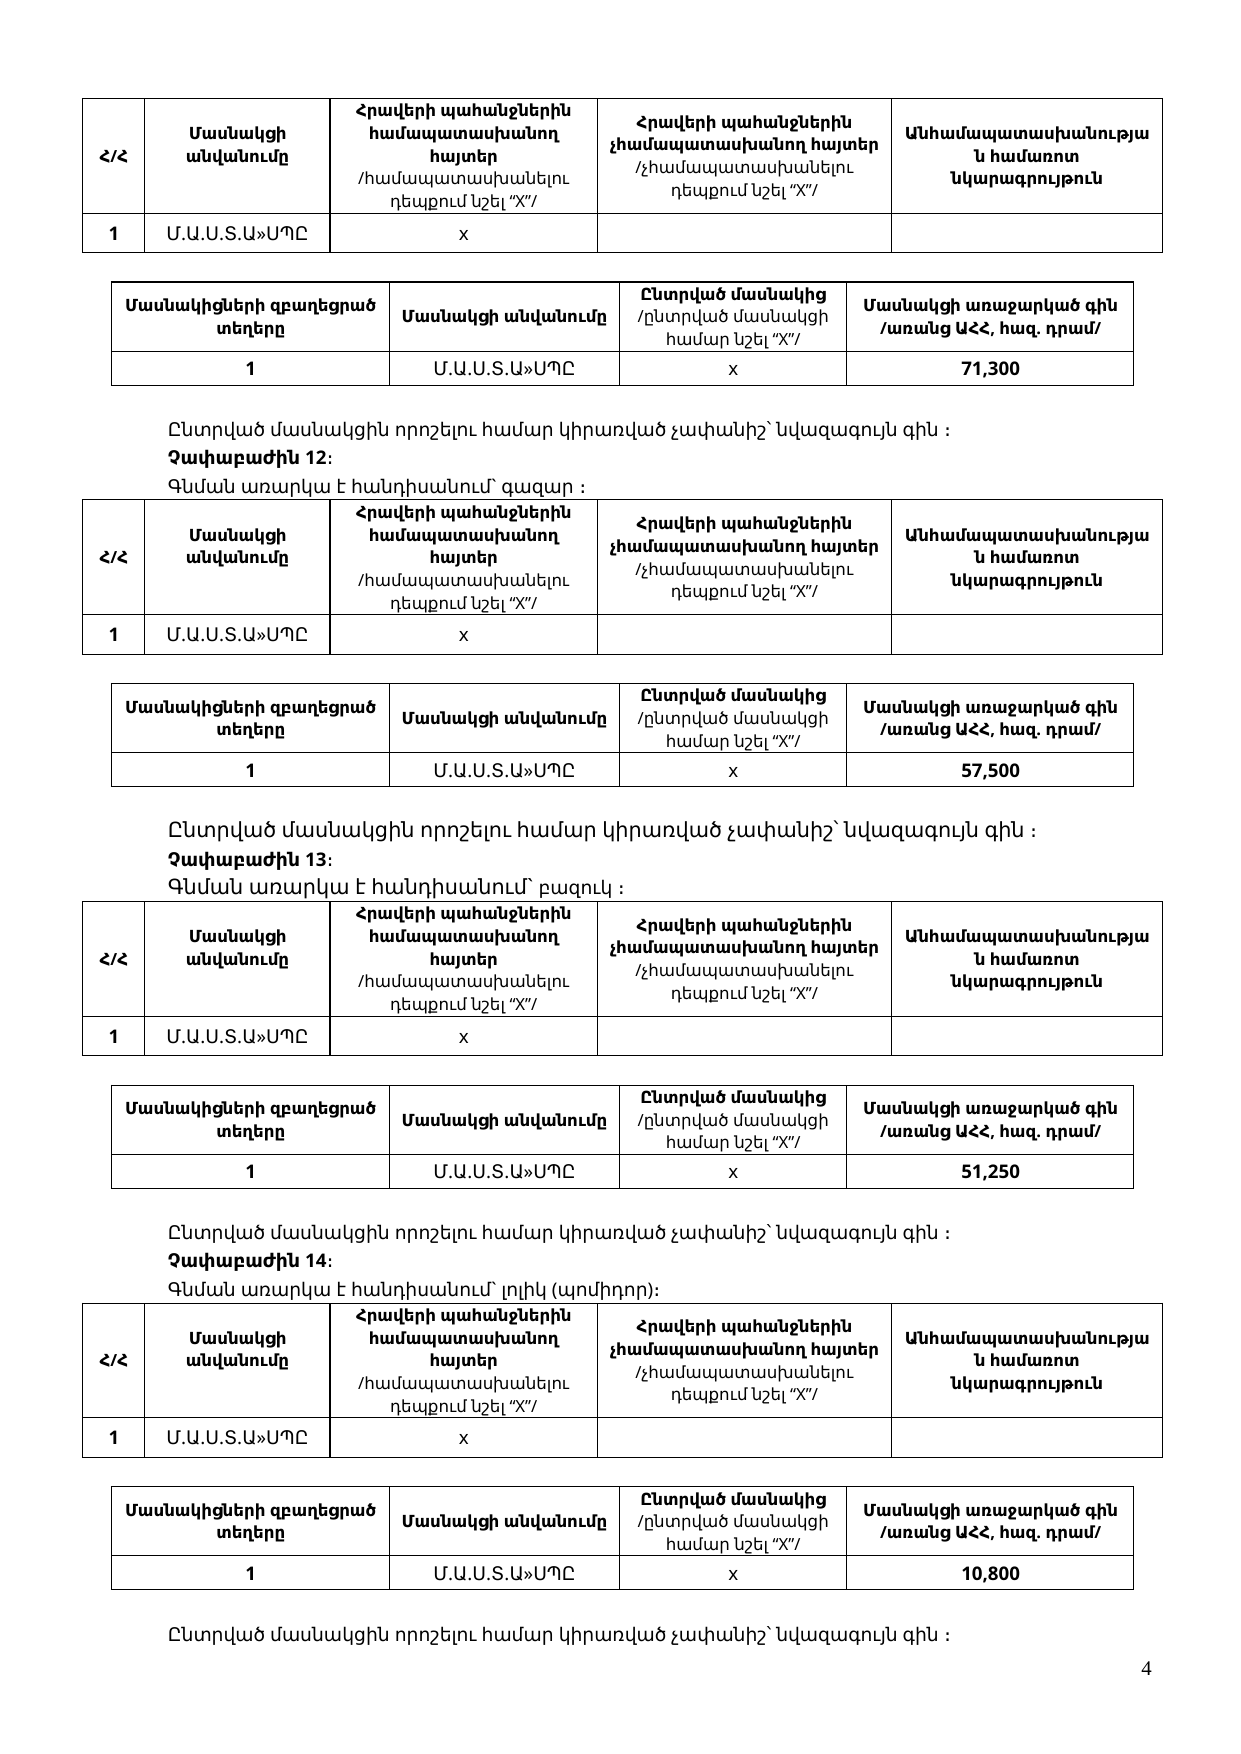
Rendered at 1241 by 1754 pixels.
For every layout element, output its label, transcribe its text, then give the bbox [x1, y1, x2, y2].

text Չափաբաժին 14։ [94, 1246, 1152, 1274]
table_header Անհամապատասխանության համառոտ նկարագրույթուն [892, 1304, 1162, 1417]
table_header Հրավերի պահանջներին համապատասխանող հայտեր /համապատասխանելու դեպքում նշել “X”/ [331, 99, 597, 212]
table_cell 1 [83, 1418, 144, 1457]
table_cell x [331, 1418, 597, 1457]
table_cell 1 [83, 1017, 144, 1055]
table_header Հ/Հ [83, 99, 144, 212]
table_cell Մ.Ա.Ս.Տ.Ա»ՍՊԸ [145, 1017, 329, 1055]
text Չափաբաժին 12։ [94, 442, 1152, 471]
table_cell x [620, 753, 846, 786]
table_header Մասնակիցների զբաղեցրած տեղերը [112, 1487, 389, 1555]
table_header Ընտրված մասնակից /ընտրված մասնակցի համար նշել “X”/ [620, 1487, 846, 1555]
table_header Ընտրված մասնակից /ընտրված մասնակցի համար նշել “X”/ [620, 283, 846, 351]
table_cell Մ.Ա.Ս.Տ.Ա»ՍՊԸ [390, 1155, 619, 1188]
table_cell 1 [112, 753, 389, 786]
table_header Հ/Հ [83, 1304, 144, 1417]
text Գնման առարկա է հանդիսանում` լոլիկ (պոմիդոր)։ [94, 1274, 1152, 1302]
table_header Հրավերի պահանջներին չհամապատասխանող հայտեր /չհամապատասխանելու դեպքում նշել “X”/ [598, 902, 891, 1016]
table_header Մասնակցի անվանումը [145, 1304, 329, 1417]
table_header Անհամապատասխանության համառոտ նկարագրույթուն [892, 500, 1162, 614]
text Ընտրված մասնակցին որոշելու համար կիրառված չափանիշ՝ նվազագույն գին ։ [94, 414, 1152, 442]
table_header Հրավերի պահանջներին համապատասխանող հայտեր /համապատասխանելու դեպքում նշել “X”/ [331, 1304, 597, 1417]
table_cell [892, 1418, 1162, 1457]
table_cell Մ.Ա.Ս.Տ.Ա»ՍՊԸ [145, 214, 329, 252]
table_header Մասնակցի անվանումը [390, 684, 619, 752]
table_header Ընտրված մասնակից /ընտրված մասնակցի համար նշել “X”/ [620, 1086, 846, 1154]
text Ընտրված մասնակցին որոշելու համար կիրառված չափանիշ՝ նվազագույն գին ։ [94, 816, 1152, 844]
table_cell 1 [112, 1155, 389, 1188]
table_header Հրավերի պահանջներին չհամապատասխանող հայտեր /չհամապատասխանելու դեպքում նշել “X”/ [598, 1304, 891, 1417]
table_cell x [331, 1017, 597, 1055]
text Գնման առարկա է հանդիսանում` գազար ։ [94, 471, 1152, 499]
table_header Մասնակցի անվանումը [390, 1487, 619, 1555]
table_cell x [331, 214, 597, 252]
text Ընտրված մասնակցին որոշելու համար կիրառված չափանիշ՝ նվազագույն գին ։ [94, 1217, 1152, 1246]
table_header Մասնակցի անվանումը [390, 1086, 619, 1154]
table_cell Մ.Ա.Ս.Տ.Ա»ՍՊԸ [390, 1556, 619, 1589]
table_header Հրավերի պահանջներին չհամապատասխանող հայտեր /չհամապատասխանելու դեպքում նշել “X”/ [598, 99, 891, 212]
table_header Մասնակցի անվանումը [390, 283, 619, 351]
table_header Հ/Հ [83, 902, 144, 1016]
table_header Մասնակիցների զբաղեցրած տեղերը [112, 1086, 389, 1154]
text Չափաբաժին 13։ [94, 844, 1152, 872]
table_cell [598, 214, 891, 252]
text Գնման առարկա է հանդիսանում` բազուկ ։ [94, 872, 1152, 901]
table_header Հրավերի պահանջներին չհամապատասխանող հայտեր /չհամապատասխանելու դեպքում նշել “X”/ [598, 500, 891, 614]
table_cell 1 [112, 1556, 389, 1589]
text Ընտրված մասնակցին որոշելու համար կիրառված չափանիշ՝ նվազագույն գին ։ [94, 1619, 1152, 1647]
table_cell 1 [83, 214, 144, 252]
table_cell [892, 214, 1162, 252]
table_header Մասնակցի առաջարկած գին /առանց ԱՀՀ, հազ. դրամ/ [847, 1487, 1133, 1555]
table_cell Մ.Ա.Ս.Տ.Ա»ՍՊԸ [390, 753, 619, 786]
table_cell [892, 615, 1162, 653]
table_cell x [620, 352, 846, 384]
table_cell x [331, 615, 597, 653]
table_header Մասնակցի առաջարկած գին /առանց ԱՀՀ, հազ. դրամ/ [847, 684, 1133, 752]
table_header Անհամապատասխանության համառոտ նկարագրույթուն [892, 99, 1162, 212]
table_header Մասնակցի առաջարկած գին /առանց ԱՀՀ, հազ. դրամ/ [847, 1086, 1133, 1154]
table_header Մասնակցի անվանումը [145, 99, 329, 212]
table_cell 71,300 [847, 352, 1133, 384]
table_header Հ/Հ [83, 500, 144, 614]
table_cell [598, 1418, 891, 1457]
table_cell 1 [83, 615, 144, 653]
table_cell Մ.Ա.Ս.Տ.Ա»ՍՊԸ [145, 1418, 329, 1457]
table_header Հրավերի պահանջներին համապատասխանող հայտեր /համապատասխանելու դեպքում նշել “X”/ [331, 500, 597, 614]
table_cell 1 [112, 352, 389, 384]
table_header Մասնակիցների զբաղեցրած տեղերը [112, 283, 389, 351]
table_cell [598, 615, 891, 653]
table_header Մասնակցի անվանումը [145, 902, 329, 1016]
table_header Մասնակիցների զբաղեցրած տեղերը [112, 684, 389, 752]
table_cell [598, 1017, 891, 1055]
table_header Մասնակցի առաջարկած գին /առանց ԱՀՀ, հազ. դրամ/ [847, 283, 1133, 351]
table_cell x [620, 1155, 846, 1188]
table_cell 51,250 [847, 1155, 1133, 1188]
table_cell [892, 1017, 1162, 1055]
table_header Մասնակցի անվանումը [145, 500, 329, 614]
table_cell x [620, 1556, 846, 1589]
table_header Հրավերի պահանջներին համապատասխանող հայտեր /համապատասխանելու դեպքում նշել “X”/ [331, 902, 597, 1016]
table_cell Մ.Ա.Ս.Տ.Ա»ՍՊԸ [390, 352, 619, 384]
table_header Ընտրված մասնակից /ընտրված մասնակցի համար նշել “X”/ [620, 684, 846, 752]
table_cell Մ.Ա.Ս.Տ.Ա»ՍՊԸ [145, 615, 329, 653]
table_header Անհամապատասխանության համառոտ նկարագրույթուն [892, 902, 1162, 1016]
table_cell 10,800 [847, 1556, 1133, 1589]
table_cell 57,500 [847, 753, 1133, 786]
